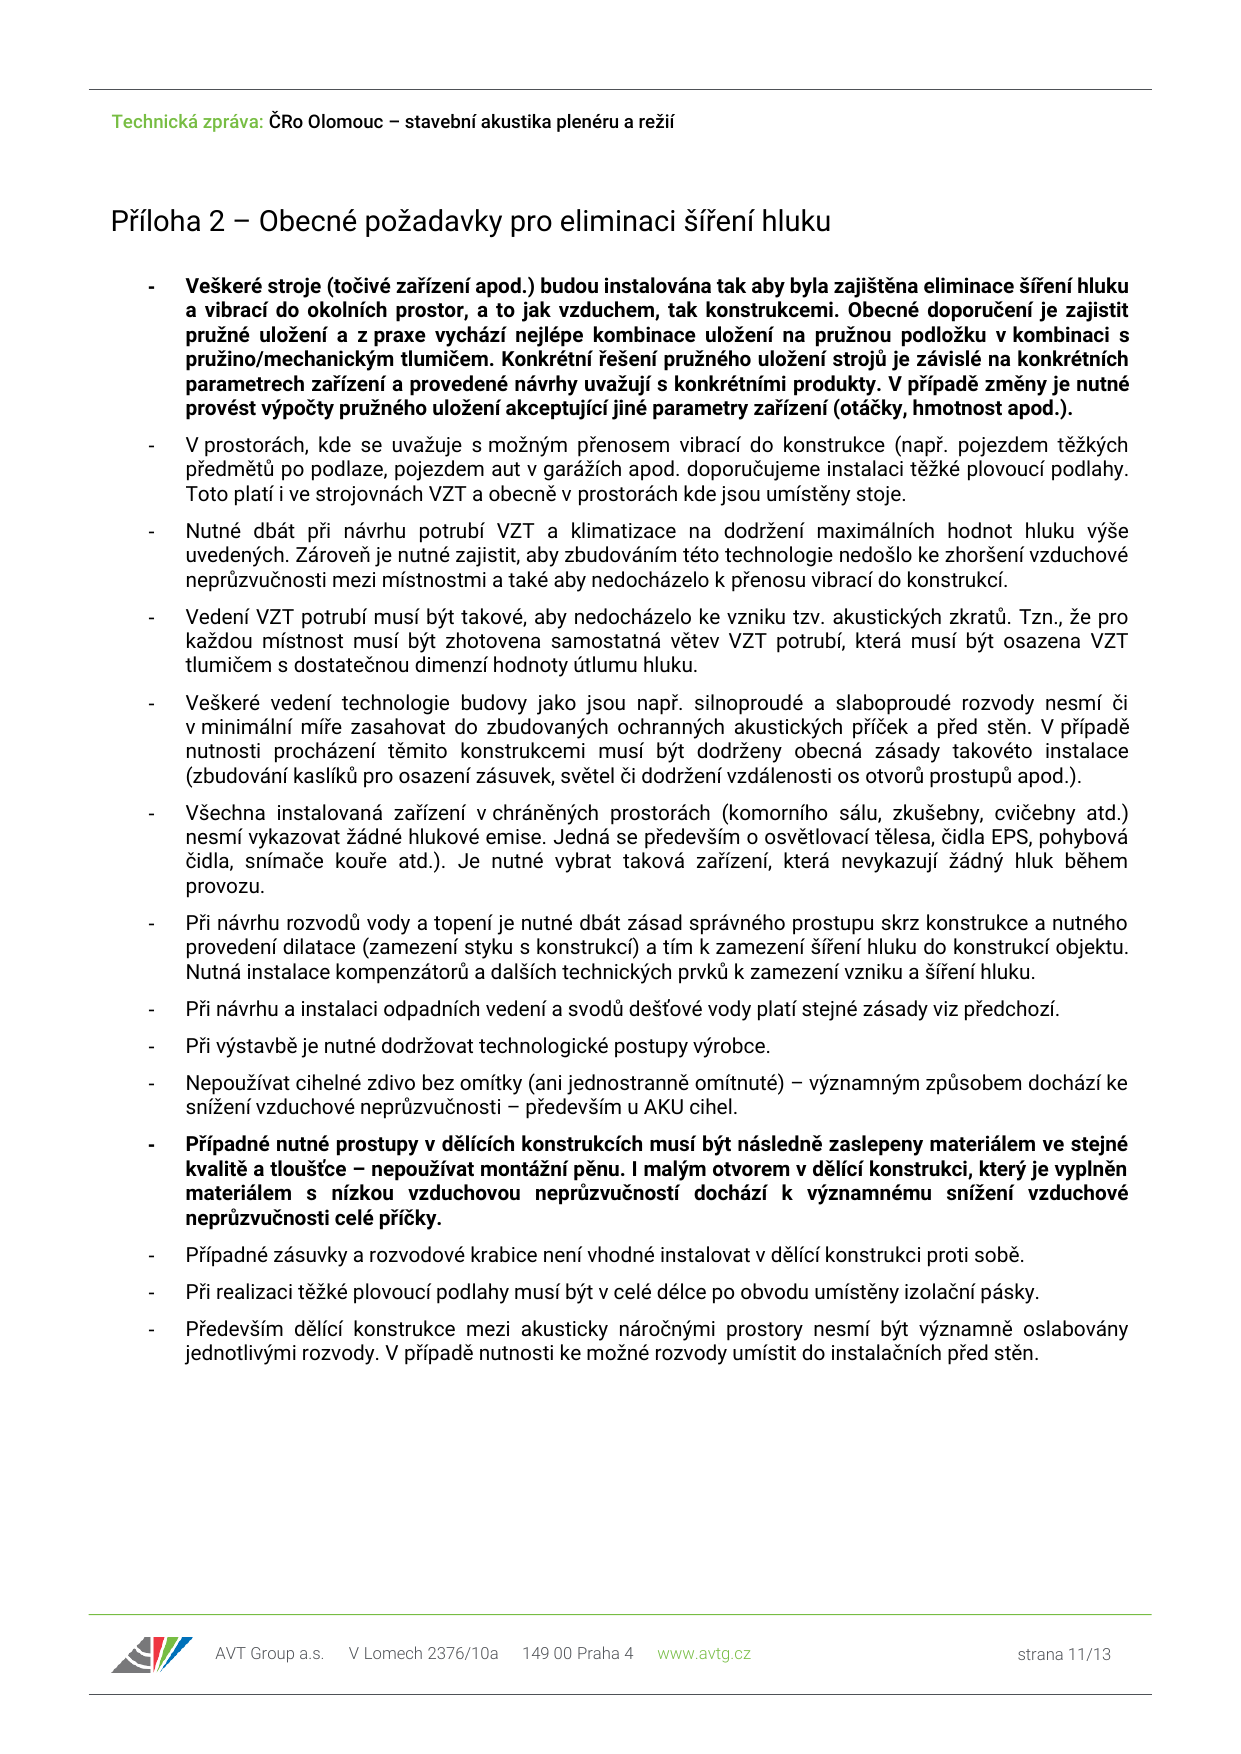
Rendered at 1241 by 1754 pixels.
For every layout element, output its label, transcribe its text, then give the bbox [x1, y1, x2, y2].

list Při realizaci těžké plovoucí podlahy musí být v celé délce po obvodu umístěny izolační pásky. [148, 1279, 1130, 1304]
list Nepoužívat cihelné zdivo bez omítky (ani jednostranně omítnuté) – významným způsobem dochází ke snížení vzduchové neprůzvučnosti – především u AKU cihel. [148, 1071, 1130, 1120]
list Především dělící konstrukce mezi akusticky náročnými prostory nesmí být významně oslabovány jednotlivými rozvody. V případě nutnosti ke možné rozvody umístit do instalačních před stěn. [148, 1317, 1130, 1366]
subtitle Příloha 2 – Obecné požadavky pro eliminaci šíření hluku [110, 204, 1130, 239]
list Všechna instalovaná zařízení v chráněných prostorách (komorního sálu, zkušebny, cvičebny atd.) nesmí vykazovat žádné hlukové emise. Jedná se především o osvětlovací tělesa, čidla EPS, pohybová čidla, snímače kouře atd.). Je nutné vybrat taková zařízení, která nevykazují žádný hluk během provozu. [148, 801, 1130, 898]
list Při návrhu a instalaci odpadních vedení a svodů dešťové vody platí stejné zásady viz předchozí. [148, 997, 1130, 1021]
list Případné zásuvky a rozvodové krabice není vhodné instalovat v dělící konstrukci proti sobě. [148, 1242, 1130, 1267]
list Vedení VZT potrubí musí být takové, aby nedocházelo ke vzniku tzv. akustických zkratů. Tzn., že pro každou místnost musí být zhotovena samostatná větev VZT potrubí, která musí být osazena VZT tlumičem s dostatečnou dimenzí hodnoty útlumu hluku. [148, 604, 1130, 678]
list Veškeré vedení technologie budovy jako jsou např. silnoproudé a slaboproudé rozvody nesmí či v minimální míře zasahovat do zbudovaných ochranných akustických příček a před stěn. V případě nutnosti procházení těmito konstrukcemi musí být dodrženy obecná zásady takovéto instalace (zbudování kaslíků pro osazení zásuvek, světel či dodržení vzdálenosti os otvorů prostupů apod.). [148, 690, 1130, 788]
list Nutné dbát při návrhu potrubí VZT a klimatizace na dodržení maximálních hodnot hluku výše uvedených. Zároveň je nutné zajistit, aby zbudováním této technologie nedošlo ke zhoršení vzduchové neprůzvučnosti mezi místnostmi a také aby nedocházelo k přenosu vibrací do konstrukcí. [148, 519, 1130, 592]
list Při výstavbě je nutné dodržovat technologické postupy výrobce. [148, 1034, 1130, 1058]
list V prostorách, kde se uvažuje s možným přenosem vibrací do konstrukce (např. pojezdem těžkých předmětů po podlaze, pojezdem aut v garážích apod. doporučujeme instalaci těžké plovoucí podlahy. Toto platí i ve strojovnách VZT a obecně v prostorách kde jsou umístěny stoje. [148, 433, 1130, 506]
picture [110, 1637, 193, 1673]
list Veškeré stroje (točivé zařízení apod.) budou instalována tak aby byla zajištěna eliminace šíření hluku a vibrací do okolních prostor, a to jak vzduchem, tak konstrukcemi. Obecné doporučení je zajistit pružné uložení a z praxe vychází nejlépe kombinace uložení na pružnou podložku v kombinaci s pružino/mechanickým tlumičem. Konkrétní řešení pružného uložení strojů je závislé na konkrétních parametrech zařízení a provedené návrhy uvažují s konkrétními produkty. V případě změny je nutné provést výpočty pružného uložení akceptující jiné parametry zařízení (otáčky, hmotnost apod.). [148, 274, 1130, 420]
list Při návrhu rozvodů vody a topení je nutné dbát zásad správného prostupu skrz konstrukce a nutného provedení dilatace (zamezení styku s konstrukcí) a tím k zamezení šíření hluku do konstrukcí objektu. Nutná instalace kompenzátorů a dalších technických prvků k zamezení vzniku a šíření hluku. [148, 911, 1130, 984]
list Případné nutné prostupy v dělících konstrukcích musí být následně zaslepeny materiálem ve stejné kvalitě a tloušťce – nepoužívat montážní pěnu. I malým otvorem v dělící konstrukci, který je vyplněn materiálem s nízkou vzduchovou neprůzvučností dochází k významnému snížení vzduchové neprůzvučnosti celé příčky. [148, 1132, 1130, 1230]
